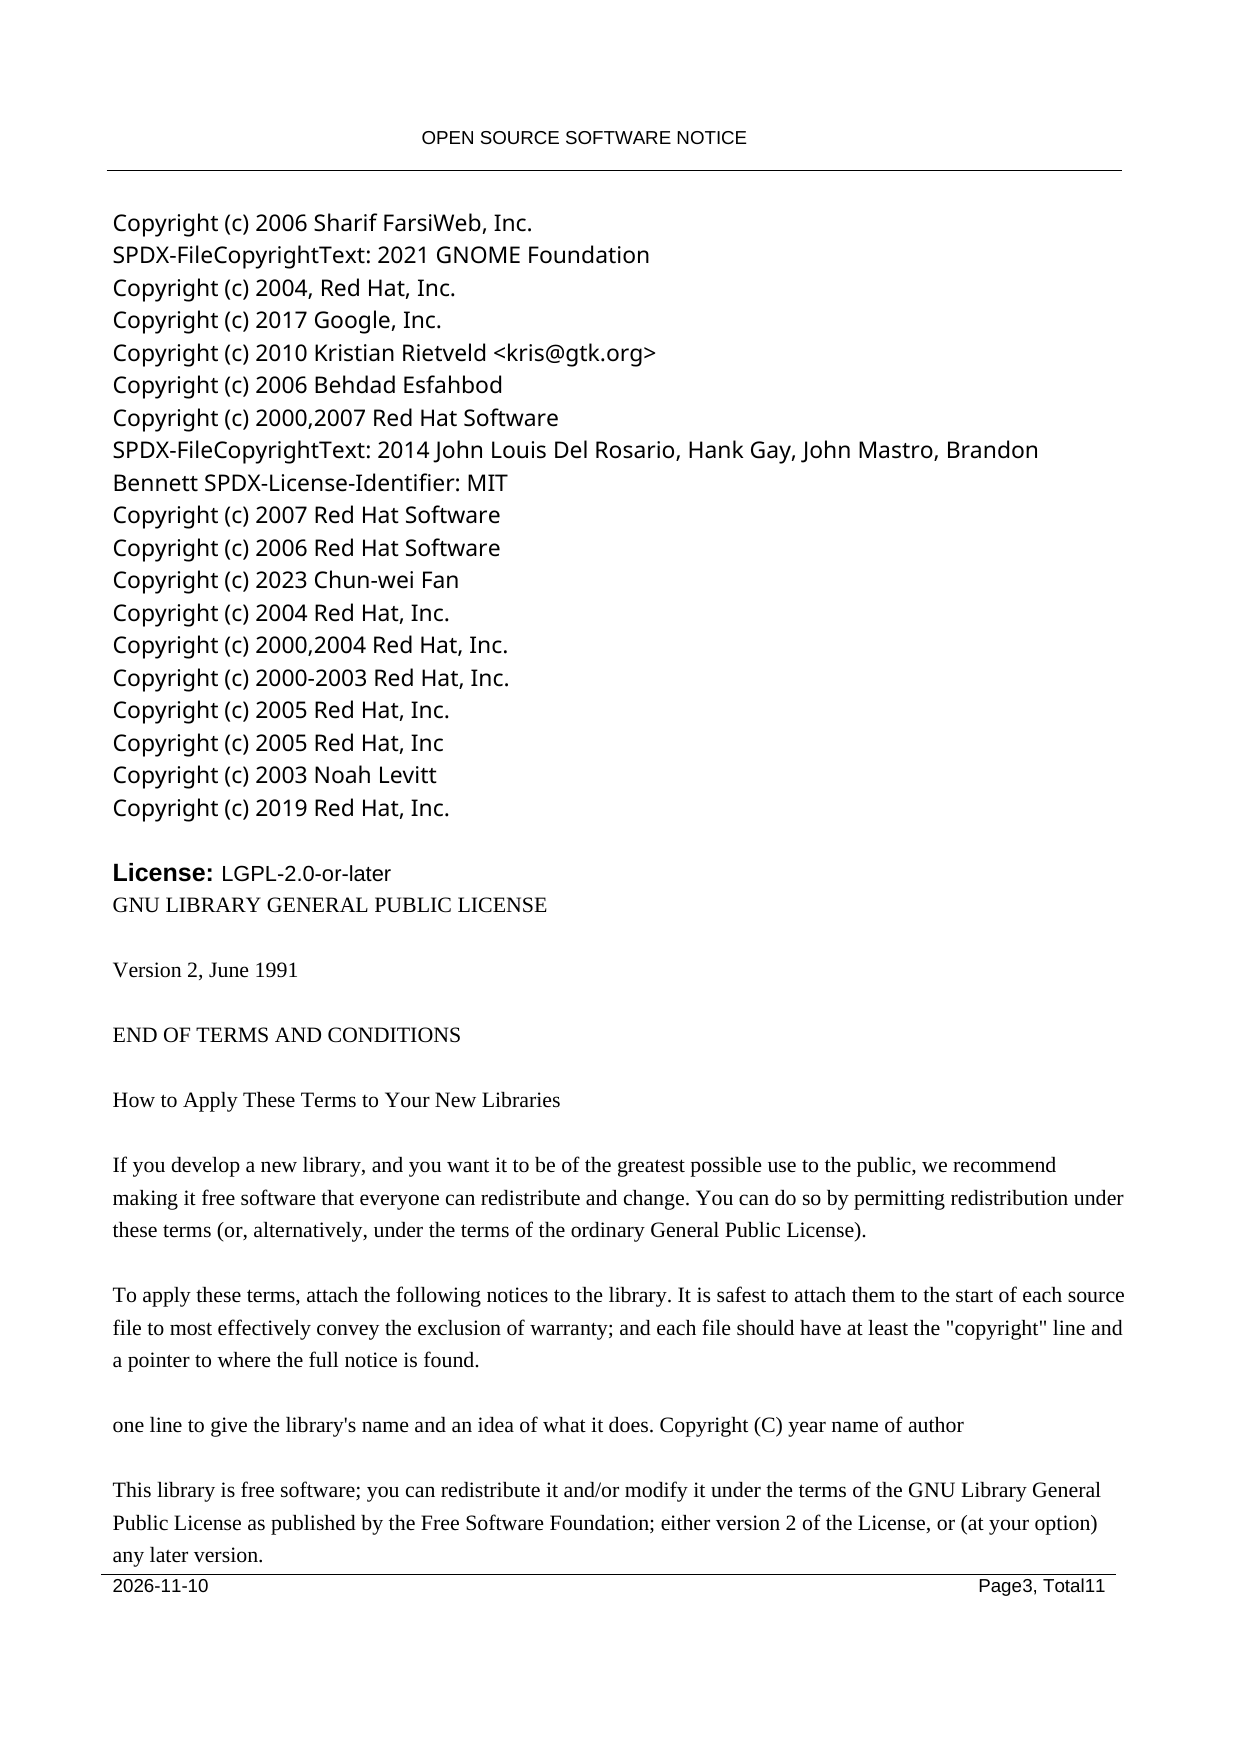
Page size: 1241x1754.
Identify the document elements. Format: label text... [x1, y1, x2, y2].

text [112, 206, 1128, 856]
text License: LGPL-2.0-or-later [112, 856, 1128, 889]
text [112, 889, 1128, 1571]
